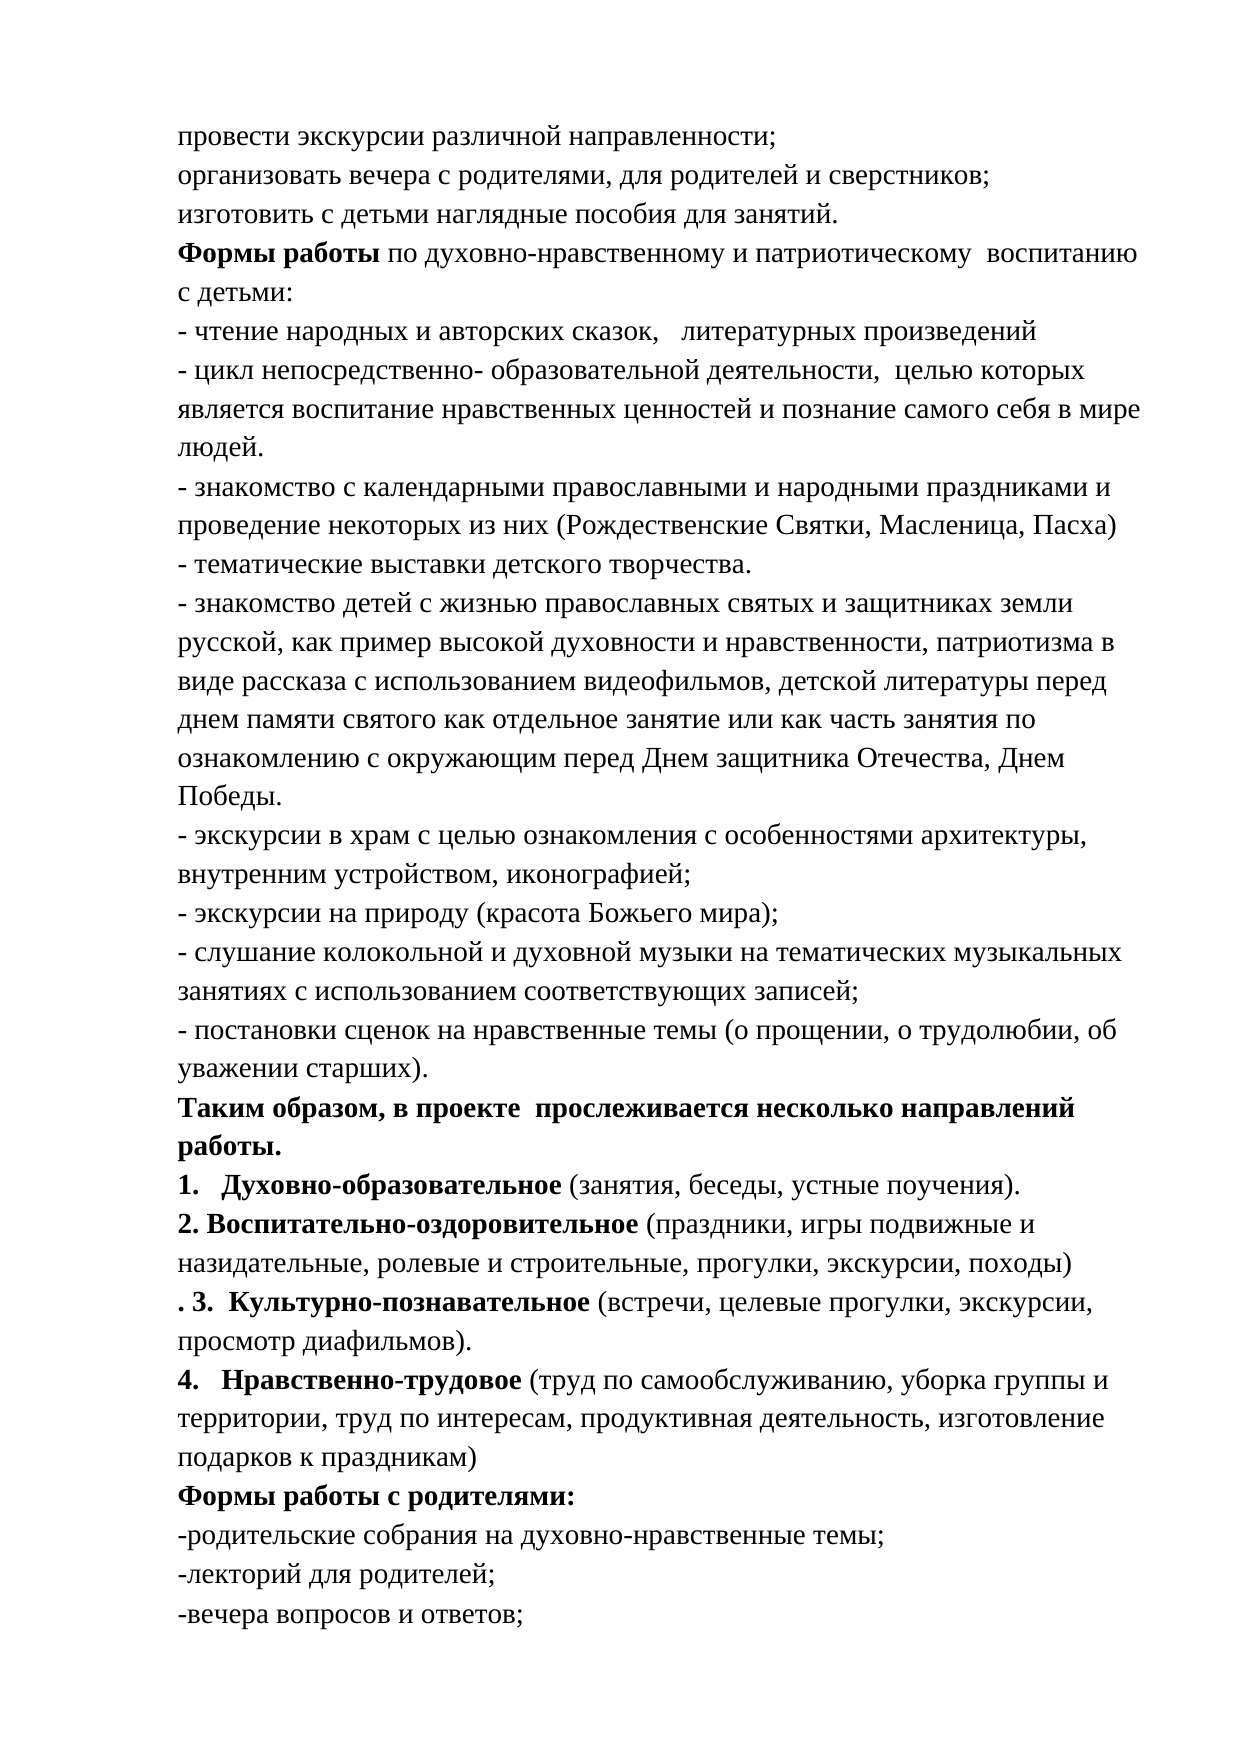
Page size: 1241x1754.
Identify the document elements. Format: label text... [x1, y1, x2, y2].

text -лекторий для родителей; [177, 1557, 1152, 1590]
text изготовить с детьми наглядные пособия для занятий. [177, 196, 1152, 230]
text . 3. Культурно-познавательное (встречи, целевые прогулки, экскурсии, просмотр диафильмов). [177, 1284, 1152, 1356]
text -родительские собрания на духовно-нравственные темы; [177, 1517, 1152, 1551]
text - тематические выставки детского творчества. [177, 546, 1152, 580]
text - цикл непосредственно- образовательной деятельности, целью которых является воспитание нравственных ценностей и познание самого себя в мире людей. [177, 352, 1152, 463]
text 4. Нравственно-трудовое (труд по самообслуживанию, уборка группы и территории, труд по интересам, продуктивная деятельность, изготовление подарков к праздникам) [177, 1362, 1152, 1473]
text - экскурсии на природу (красота Божьего мира); [177, 895, 1152, 929]
text провести экскурсии различной направленности; [177, 118, 1152, 152]
text - знакомство с календарными православными и народными праздниками и проведение некоторых из них (Рождественские Святки, Масленица, Пасха) [177, 469, 1152, 541]
text - слушание колокольной и духовной музыки на тематических музыкальных занятиях с использованием соответствующих записей; [177, 934, 1152, 1006]
text 1. Духовно-образовательное (занятия, беседы, устные поучения). [177, 1167, 1152, 1201]
text -вечера вопросов и ответов; [177, 1596, 1152, 1629]
text - экскурсии в храм с целью ознакомления с особенностями архитектуры, внутренним устройством, иконографией; [177, 817, 1152, 889]
text - знакомство детей с жизнью православных святых и защитниках земли русской, как пример высокой духовности и нравственности, патриотизма в виде рассказа с использованием видеофильмов, детской литературы перед днем памяти святого как отдельное занятие или как часть занятия по ознакомлению с окружающим перед Днем защитника Отечества, Днем Победы. [177, 586, 1152, 812]
text Формы работы по духовно-нравственному и патриотическому воспитанию с детьми: [177, 236, 1152, 308]
text Формы работы с родителями: [177, 1478, 1152, 1512]
text 2. Воспитательно-оздоровительное (праздники, игры подвижные и назидательные, ролевые и строительные, прогулки, экскурсии, походы) [177, 1207, 1152, 1279]
text - постановки сценок на нравственные темы (о прощении, о трудолюбии, об уважении старших). [177, 1012, 1152, 1084]
text - чтение народных и авторских сказок, литературных произведений [177, 313, 1152, 347]
text Таким образом, в проекте прослеживается несколько направлений работы. [177, 1090, 1152, 1162]
text организовать вечера с родителями, для родителей и сверстников; [177, 157, 1152, 191]
